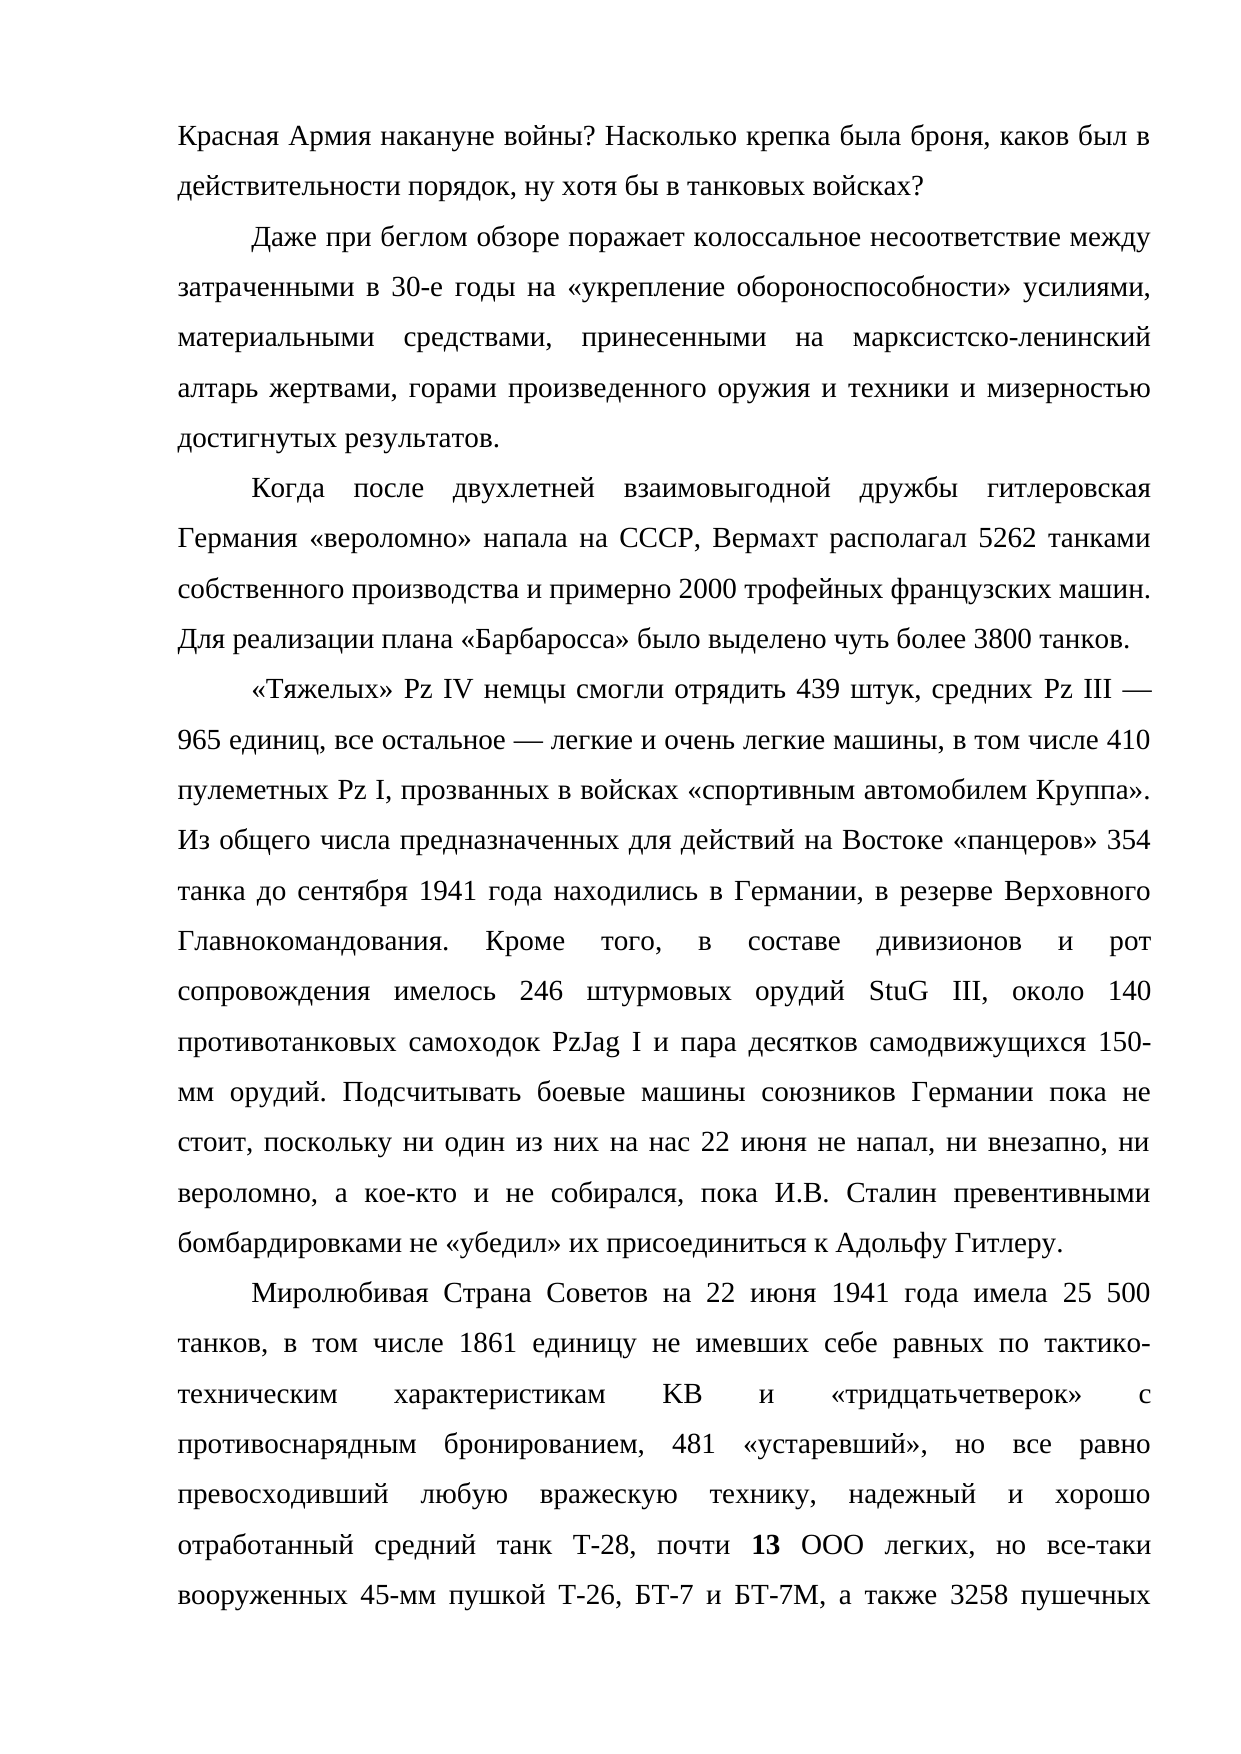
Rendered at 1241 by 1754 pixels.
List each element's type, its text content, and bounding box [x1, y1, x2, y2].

text Когда после двухлетней взаимовыгодной дружбы гитлеровская Германия «вероломно» напала на СССР, Вермахт располагал 5262 танками собственного производства и примерно 2000 трофейных французских машин. Для реализации плана «Барбаросса» было выделено чуть более 3800 танков. [177, 470, 1152, 655]
text «Тяжелых» Pz IV немцы смогли отрядить 439 штук, средних Pz III — 965 единиц, все остальное — легкие и очень легкие машины, в том числе 410 пулеметных Pz I, прозванных в войсках «спортивным автомобилем Круппа». Из общего числа предназначенных для действий на Востоке «панцеров» 354 танка до сентября 1941 года находились в Германии, в резерве Верховного Главнокомандования. Кроме того, в составе дивизионов и рот сопровождения имелось 246 штурмовых орудий StuG III, около 140 противотанковых самоходок PzJag I и пара десятков самодвижущихся 150-мм орудий. Подсчитывать боевые машины союзников Германии пока не стоит, поскольку ни один из них на нас 22 июня не напал, ни внезапно, ни вероломно, а кое-кто и не собирался, пока И.В. Сталин превентивными бомбардировками не «убедил» их присоединиться к Адольфу Гитлеру. [177, 672, 1152, 1258]
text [177, 118, 1152, 202]
text Даже при беглом обзоре поражает колоссальное несоответствие между затраченными в 30-е годы на «укрепление обороноспособности» усилиями, материальными средствами, принесенными на марксистско-ленинский алтарь жертвами, горами произведенного оружия и техники и мизерностью достигнутых результатов. [177, 219, 1152, 453]
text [177, 1275, 1152, 1611]
